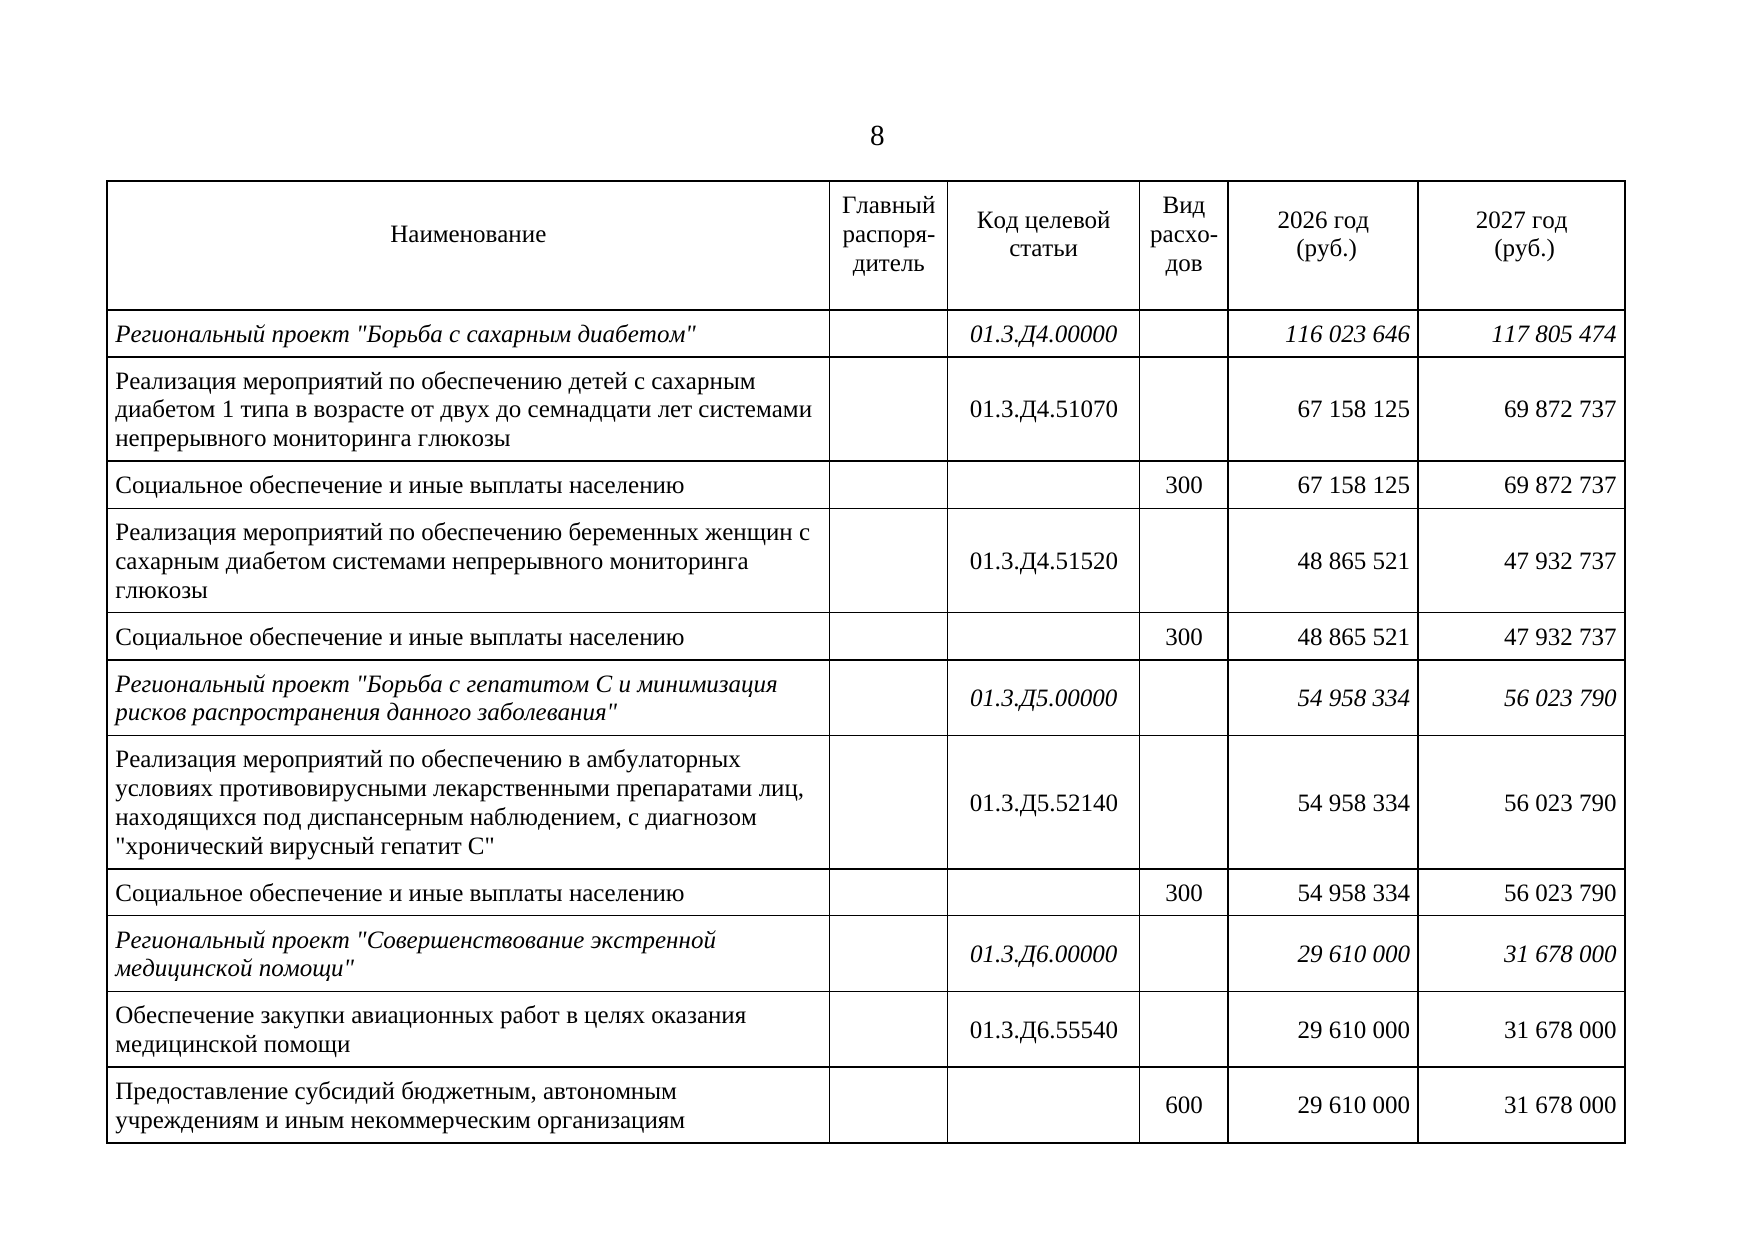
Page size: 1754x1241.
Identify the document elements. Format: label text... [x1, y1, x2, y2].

table_cell Социальное обеспечение и иные выплаты населению [108, 613, 829, 659]
table_cell Социальное обеспечение и иные выплаты населению [108, 870, 829, 915]
table_cell 48 865 521 [1229, 509, 1417, 612]
table_cell Реализация мероприятий по обеспечению детей с сахарным диабетом 1 типа в возрасте от двух до семнадцати лет системами непрерывного мониторинга глюкозы [108, 358, 829, 460]
table_header Код целевой статьи [948, 182, 1139, 309]
table_cell [830, 1068, 947, 1142]
table_cell Обеспечение закупки авиационных работ в целях оказания медицинской помощи [108, 992, 829, 1066]
table_header Главный распоря-дитель [830, 182, 947, 309]
table_cell 54 958 334 [1229, 870, 1417, 915]
table_cell 54 958 334 [1229, 661, 1417, 734]
table_header Наименование [108, 182, 829, 309]
table_cell [1140, 736, 1227, 868]
table_cell 67 158 125 [1229, 462, 1417, 507]
table_cell 69 872 737 [1419, 358, 1624, 460]
table_cell 116 023 646 [1229, 311, 1417, 356]
table_header Вид расхо-дов [1140, 182, 1227, 309]
table_cell 69 872 737 [1419, 462, 1624, 507]
table_cell 31 678 000 [1419, 1068, 1624, 1142]
table_cell 01.3.Д4.00000 [948, 311, 1139, 356]
table_cell 56 023 790 [1419, 736, 1624, 868]
table_cell [1140, 358, 1227, 460]
table_cell Реализация мероприятий по обеспечению в амбулаторных условиях противовирусными лекарственными препаратами лиц, находящихся под диспансерным наблюдением, с диагнозом "хронический вирусный гепатит С" [108, 736, 829, 868]
table_cell 01.3.Д5.52140 [948, 736, 1139, 868]
table_cell [1140, 509, 1227, 612]
table_cell [830, 462, 947, 507]
table_cell 67 158 125 [1229, 358, 1417, 460]
table_cell 300 [1140, 870, 1227, 915]
table_cell 29 610 000 [1229, 1068, 1417, 1142]
table_cell 300 [1140, 613, 1227, 659]
table_cell [948, 462, 1139, 507]
table_cell [830, 613, 947, 659]
table_cell 01.3.Д5.00000 [948, 661, 1139, 734]
table_header 2026 год (руб.) [1229, 182, 1417, 309]
table_cell 48 865 521 [1229, 613, 1417, 659]
table_cell 47 932 737 [1419, 509, 1624, 612]
table_cell [830, 358, 947, 460]
table_cell [1140, 311, 1227, 356]
table_cell 54 958 334 [1229, 736, 1417, 868]
table_cell 01.3.Д4.51070 [948, 358, 1139, 460]
table_cell 56 023 790 [1419, 661, 1624, 734]
table_cell Реализация мероприятий по обеспечению беременных женщин с сахарным диабетом системами непрерывного мониторинга глюкозы [108, 509, 829, 612]
table_cell 117 805 474 [1419, 311, 1624, 356]
table_cell 300 [1140, 462, 1227, 507]
table_cell [948, 613, 1139, 659]
table_cell Социальное обеспечение и иные выплаты населению [108, 462, 829, 507]
table_cell [830, 916, 947, 991]
table_cell [830, 870, 947, 915]
table_cell Предоставление субсидий бюджетным, автономным учреждениям и иным некоммерческим организациям [108, 1068, 829, 1142]
table_cell [830, 992, 947, 1066]
table_cell [830, 311, 947, 356]
table_cell Региональный проект "Борьба с гепатитом С и минимизация рисков распространения данного заболевания" [108, 661, 829, 734]
table_cell 01.3.Д6.55540 [948, 992, 1139, 1066]
table_cell [830, 661, 947, 734]
table_cell [1140, 661, 1227, 734]
table_cell 600 [1140, 1068, 1227, 1142]
table_cell [1140, 992, 1227, 1066]
table_cell 47 932 737 [1419, 613, 1624, 659]
table_cell 29 610 000 [1229, 916, 1417, 991]
table_cell Региональный проект "Борьба с сахарным диабетом" [108, 311, 829, 356]
table_cell [830, 509, 947, 612]
table_cell 31 678 000 [1419, 992, 1624, 1066]
table_cell Региональный проект "Совершенствование экстренной медицинской помощи" [108, 916, 829, 991]
table_cell 31 678 000 [1419, 916, 1624, 991]
table_header 2027 год (руб.) [1419, 182, 1624, 309]
table_cell 29 610 000 [1229, 992, 1417, 1066]
table_cell 56 023 790 [1419, 870, 1624, 915]
table_cell [1140, 916, 1227, 991]
table_cell [948, 870, 1139, 915]
table_cell [830, 736, 947, 868]
table_cell [948, 1068, 1139, 1142]
table_cell 01.3.Д4.51520 [948, 509, 1139, 612]
table_cell 01.3.Д6.00000 [948, 916, 1139, 991]
